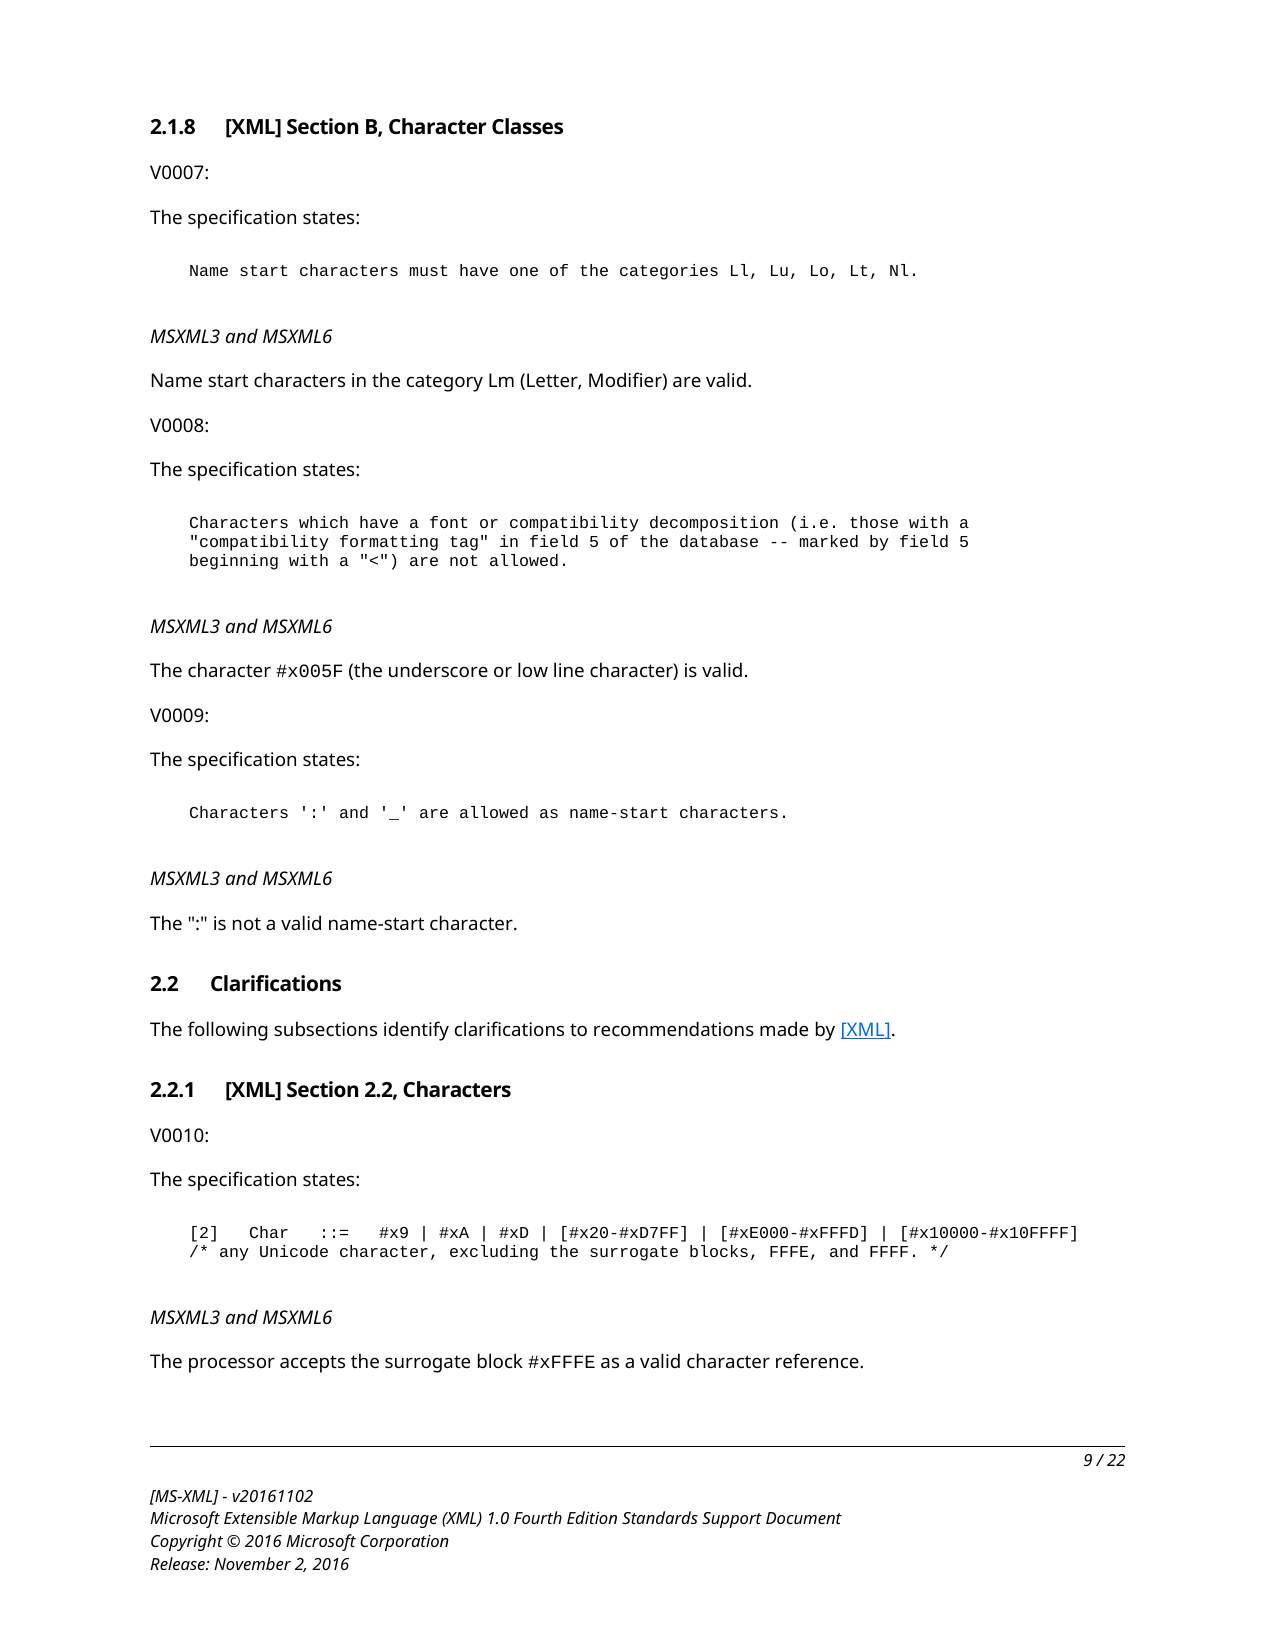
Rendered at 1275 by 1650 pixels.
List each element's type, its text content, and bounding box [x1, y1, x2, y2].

text "compatibility formatting tag" in field 5 of the database -- marked by field 5 [175, 519, 1137, 538]
text Name start characters must have one of the categories Ll, Lu, Lo, Lt, Nl. [175, 255, 1137, 292]
text V0007: [150, 160, 1125, 185]
text V0009: [150, 702, 1125, 727]
text The specification states: [150, 1166, 1125, 1192]
text V0008: [150, 412, 1125, 437]
text The specification states: [150, 204, 1125, 229]
text MSXML3 and MSXML6 [150, 1304, 1125, 1330]
subtitle [XML] Section B, Character Classes [150, 112, 1125, 141]
text V0010: [150, 1122, 1125, 1147]
text /* any Unicode character, excluding the surrogate blocks, FFFE, and FFFF. */ [175, 1229, 1137, 1273]
text MSXML3 and MSXML6 [150, 866, 1125, 891]
text The following subsections identify clarifications to recommendations made by [XML]. [150, 1016, 1125, 1041]
text The character #x005F (the underscore or low line character) is valid. [150, 657, 1125, 683]
text beginning with a "<") are not allowed. [175, 538, 1137, 582]
subtitle Clarifications [150, 969, 1125, 997]
text The specification states: [150, 746, 1125, 772]
text MSXML3 and MSXML6 [150, 613, 1125, 639]
text Name start characters in the category Lm (Letter, Modifier) are valid. [150, 368, 1125, 393]
text MSXML3 and MSXML6 [150, 323, 1125, 349]
text The specification states: [150, 456, 1125, 482]
text Characters ':' and '_' are allowed as name-start characters. [175, 797, 1137, 834]
text The processor accepts the surrogate block #xFFFE as a valid character reference. [150, 1349, 1125, 1374]
text The ":" is not a valid name-start character. [150, 910, 1125, 935]
subtitle [XML] Section 2.2, Characters [150, 1075, 1125, 1103]
